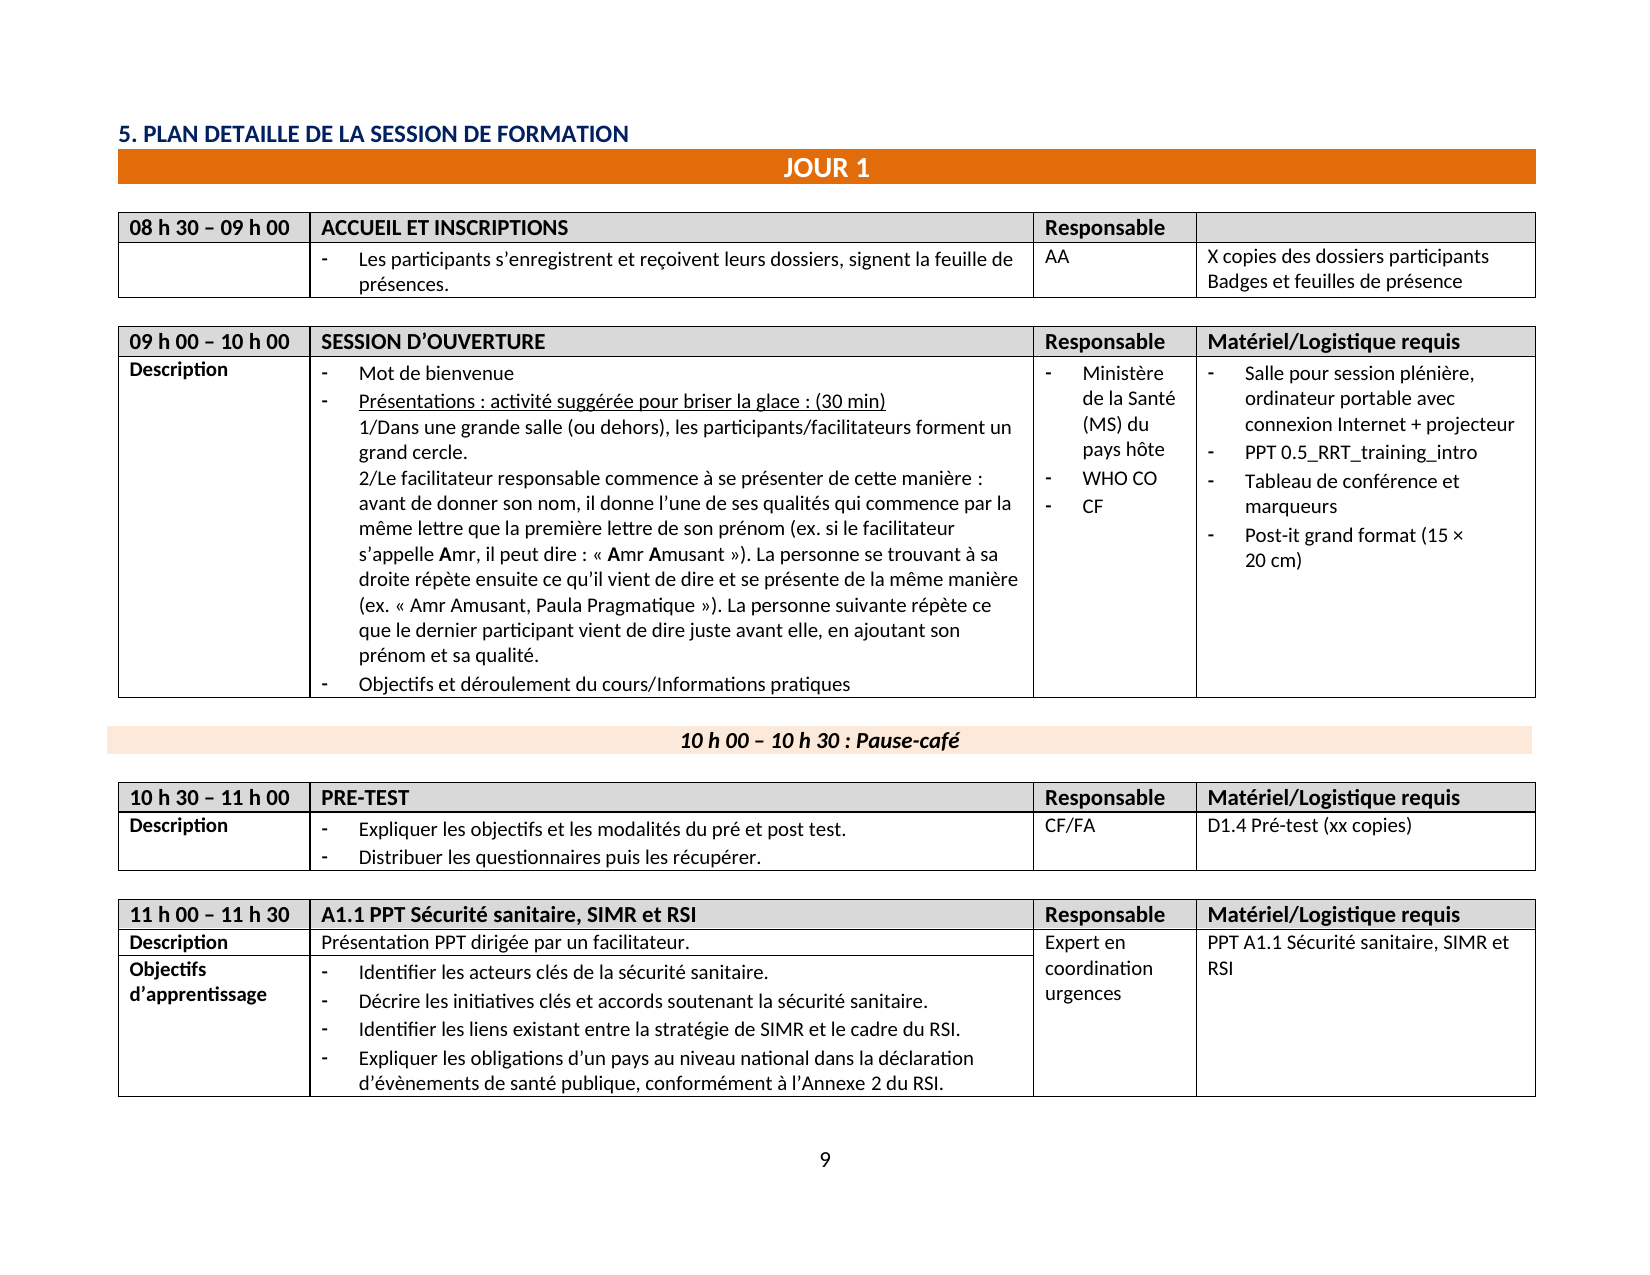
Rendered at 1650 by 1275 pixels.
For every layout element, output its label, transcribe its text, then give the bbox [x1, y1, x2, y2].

table_cell Identifier les acteurs clés de la sécurité sanitaire. Décrire les initiatives clés et accords soutenant la sécurité sanitaire. Identifier les liens existant entre la stratégie de SIMR et le cadre du RSI. Expliquer les obligations d’un pays au niveau national dans la déclaration d’évènements de santé publique, conformément à l’Annexe 2 du RSI. [311, 956, 1033, 1096]
table_cell Ministère de la Santé (MS) du pays hôte WHO CO CF [1034, 357, 1196, 697]
table_cell Expliquer les objectifs et les modalités du pré et post test. Distribuer les questionnaires puis les récupérer. [311, 813, 1033, 870]
table_header Matériel/Logistique requis [1197, 327, 1535, 356]
table_cell Description [119, 930, 309, 955]
table_cell AA [1034, 243, 1196, 297]
table_cell Mot de bienvenue Présentations : activité suggérée pour briser la glace : (30 min) 1/Dans une grande salle (ou dehors), les participants/facilitateurs forment un grand cercle. 2/Le facilitateur responsable commence à se présenter de cette manière : avant de donner son nom, il donne l’une de ses qualités qui commence par la même lettre que la première lettre de son prénom (ex. si le facilitateur s’appelle Amr, il peut dire : « Amr Amusant »). La personne se trouvant à sa droite répète ensuite ce qu’il vient de dire et se présente de la même manière (ex. « Amr Amusant, Paula Pragmatique »). La personne suivante répète ce que le dernier participant vient de dire juste avant elle, en ajoutant son prénom et sa qualité. Objectifs et déroulement du cours/Informations pratiques [311, 357, 1033, 697]
table_header SESSION D’OUVERTURE [311, 327, 1033, 356]
table_cell Description [119, 813, 309, 870]
text 5. PLAN DETAILLE DE LA SESSION DE FORMATION [118, 118, 1532, 149]
table_cell PPT A1.1 Sécurité sanitaire, SIMR et RSI [1197, 930, 1535, 1096]
table_header 10 h 30 – 11 h 00 [119, 783, 309, 811]
table_header Matériel/Logistique requis [1197, 783, 1535, 811]
table_header [1197, 213, 1535, 242]
table_header ACCUEIL ET INSCRIPTIONS [311, 213, 1033, 242]
table_cell Objectifs d’apprentissage [119, 956, 309, 1096]
table_header 10 h 00 – 10 h 30 : Pause-café [107, 726, 1532, 754]
table_cell Expert en coordination urgences [1034, 930, 1196, 1096]
table_header Matériel/Logistique requis [1197, 900, 1535, 928]
table_header PRE-TEST [311, 783, 1033, 811]
table_cell Salle pour session plénière, ordinateur portable avec connexion Internet + projecteur PPT 0.5_RRT_training_intro Tableau de conférence et marqueurs Post-it grand format (15 × 20 cm) [1197, 357, 1535, 697]
table_cell Présentation PPT dirigée par un facilitateur. [311, 930, 1033, 955]
table_cell Les participants s’enregistrent et reçoivent leurs dossiers, signent la feuille de présences. [311, 243, 1033, 297]
table_cell D1.4 Pré-test (xx copies) [1197, 813, 1535, 870]
table_cell X copies des dossiers participants Badges et feuilles de présence [1197, 243, 1535, 297]
table_header 11 h 00 – 11 h 30 [119, 900, 309, 928]
table_header JOUR 1 [118, 149, 1536, 184]
table_header Responsable [1034, 327, 1196, 356]
table_header 09 h 00 – 10 h 00 [119, 327, 309, 356]
table_header Responsable [1034, 900, 1196, 928]
table_header Responsable [1034, 213, 1196, 242]
table_header 08 h 30 – 09 h 00 [119, 213, 309, 242]
table_cell CF/FA [1034, 813, 1196, 870]
table_cell [119, 243, 309, 297]
table_cell Description [119, 357, 309, 697]
table_header Responsable [1034, 783, 1196, 811]
table_header A1.1 PPT Sécurité sanitaire, SIMR et RSI [311, 900, 1033, 928]
